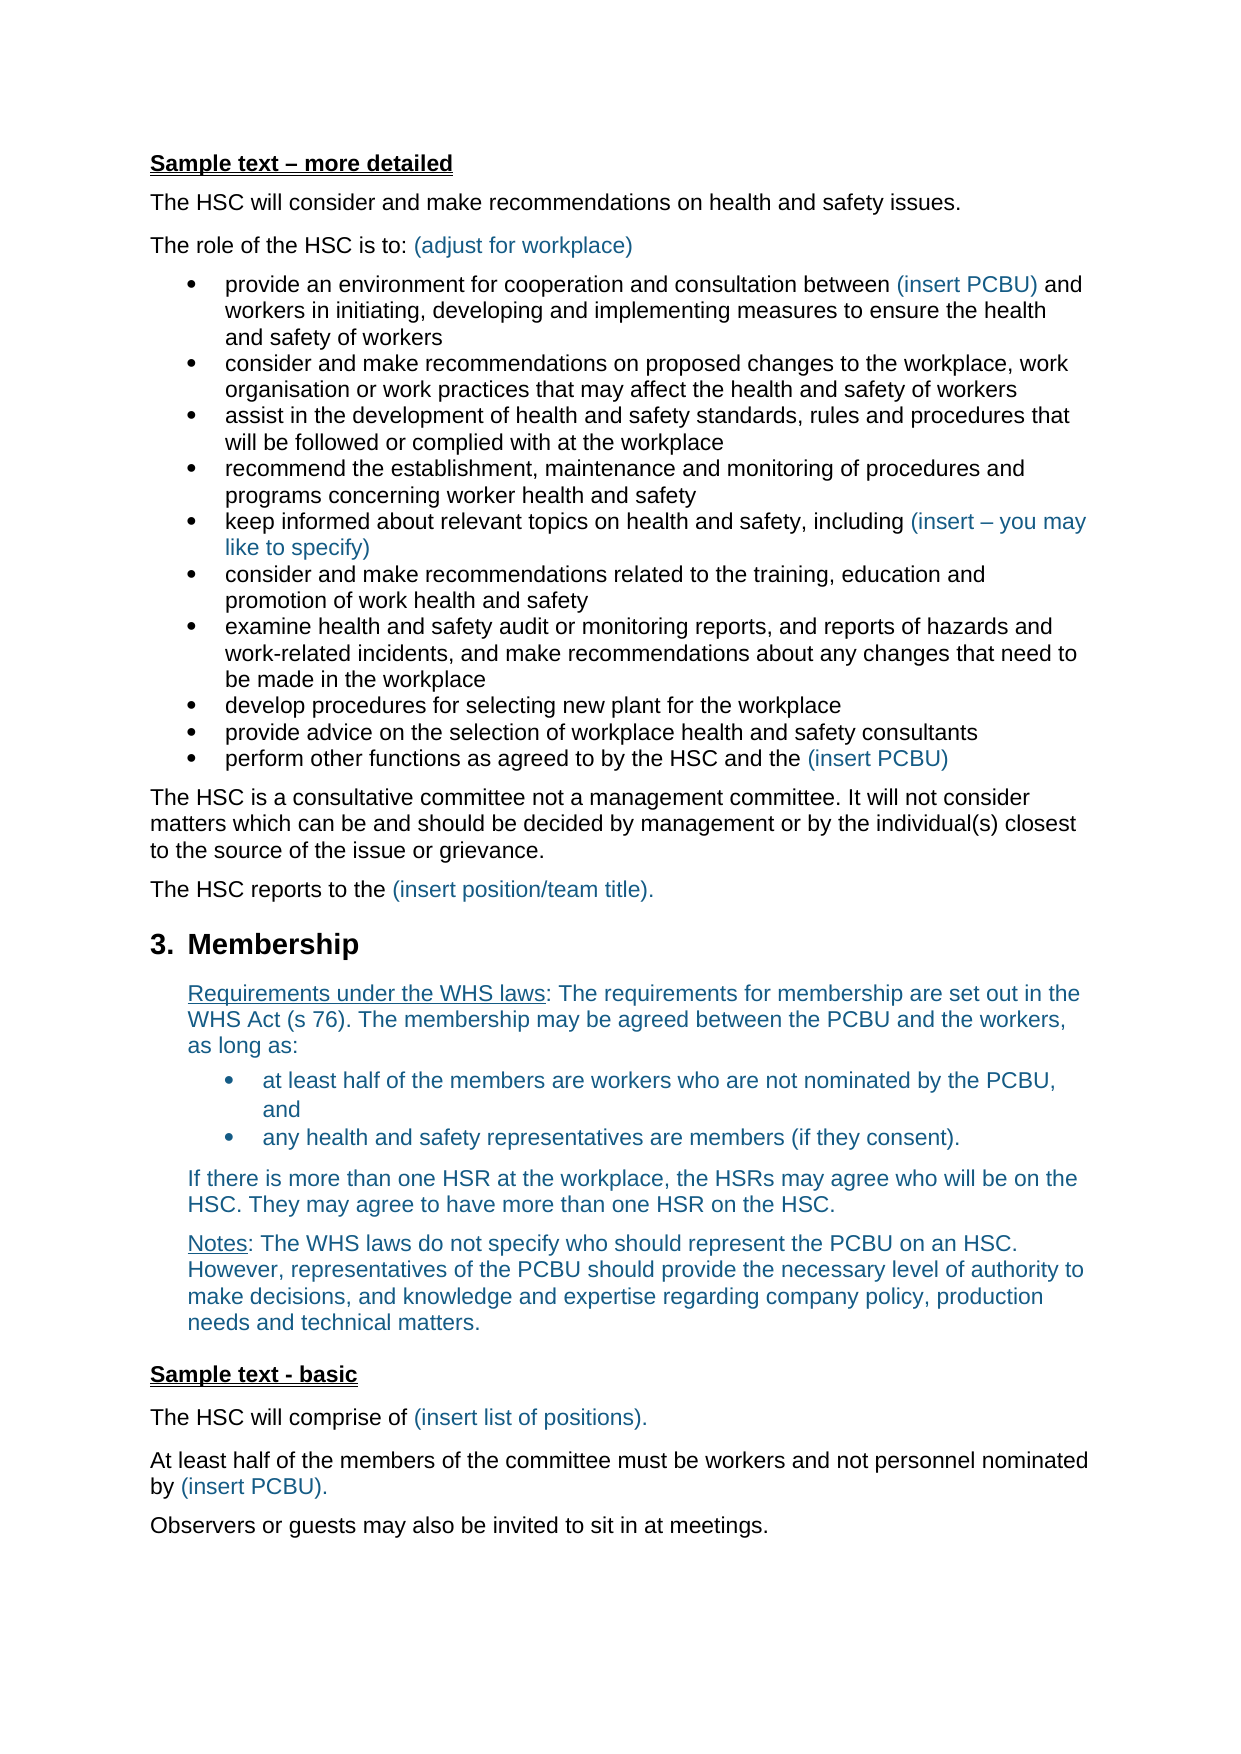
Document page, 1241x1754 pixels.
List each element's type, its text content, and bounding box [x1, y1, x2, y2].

text The HSC will consider and make recommendations on health and safety issues. [150, 189, 1090, 215]
list at least half of the members are workers who are not nominated by the PCBU, and [225, 1067, 1090, 1122]
list perform other functions as agreed to by the HSC and the (insert PCBU) [187, 745, 1090, 771]
text The HSC reports to the (insert position/team title). [150, 876, 1090, 902]
list provide an environment for cooperation and consultation between (insert PCBU) and workers in initiating, developing and implementing measures to ensure the health and safety of workers [187, 271, 1090, 350]
text At least half of the members of the committee must be workers and not personnel nominated by (insert PCBU). [150, 1447, 1090, 1499]
text The role of the HSC is to: (adjust for workplace) [150, 232, 1090, 258]
text Requirements under the WHS laws: The requirements for membership are set out in the WHS Act (s 76). The membership may be agreed between the PCBU and the workers, as long as: [187, 980, 1090, 1059]
list consider and make recommendations on proposed changes to the workplace, work organisation or work practices that may affect the health and safety of workers [187, 350, 1090, 402]
list Membership [150, 927, 1090, 960]
text The HSC is a consultative committee not a management committee. It will not consider matters which can be and should be decided by management or by the individual(s) closest to the source of the issue or grievance. [150, 784, 1090, 863]
text Notes: The WHS laws do not specify who should represent the PCBU on an HSC. However, representatives of the PCBU should provide the necessary level of authority to make decisions, and knowledge and expertise regarding company policy, production needs and technical matters. [187, 1230, 1090, 1336]
list consider and make recommendations related to the training, education and promotion of work health and safety [187, 561, 1090, 613]
list keep informed about relevant topics on health and safety, including (insert – you may like to specify) [187, 508, 1090, 561]
text Sample text - basic [150, 1361, 1090, 1387]
text Sample text – more detailed [150, 150, 1090, 176]
list develop procedures for selecting new plant for the workplace [187, 692, 1090, 719]
text The HSC will comprise of (insert list of positions). [150, 1403, 1090, 1430]
text Observers or guests may also be invited to sit in at meetings. [150, 1512, 1090, 1538]
list recommend the establishment, maintenance and monitoring of procedures and programs concerning worker health and safety [187, 455, 1090, 508]
list provide advice on the selection of workplace health and safety consultants [187, 719, 1090, 745]
text If there is more than one HSR at the workplace, the HSRs may agree who will be on the HSC. They may agree to have more than one HSR on the HSC. [187, 1165, 1090, 1218]
list assist in the development of health and safety standards, rules and procedures that will be followed or complied with at the workplace [187, 402, 1090, 455]
list any health and safety representatives are members (if they consent). [225, 1124, 1090, 1150]
list examine health and safety audit or monitoring reports, and reports of hazards and work-related incidents, and make recommendations about any changes that need to be made in the workplace [187, 613, 1090, 692]
